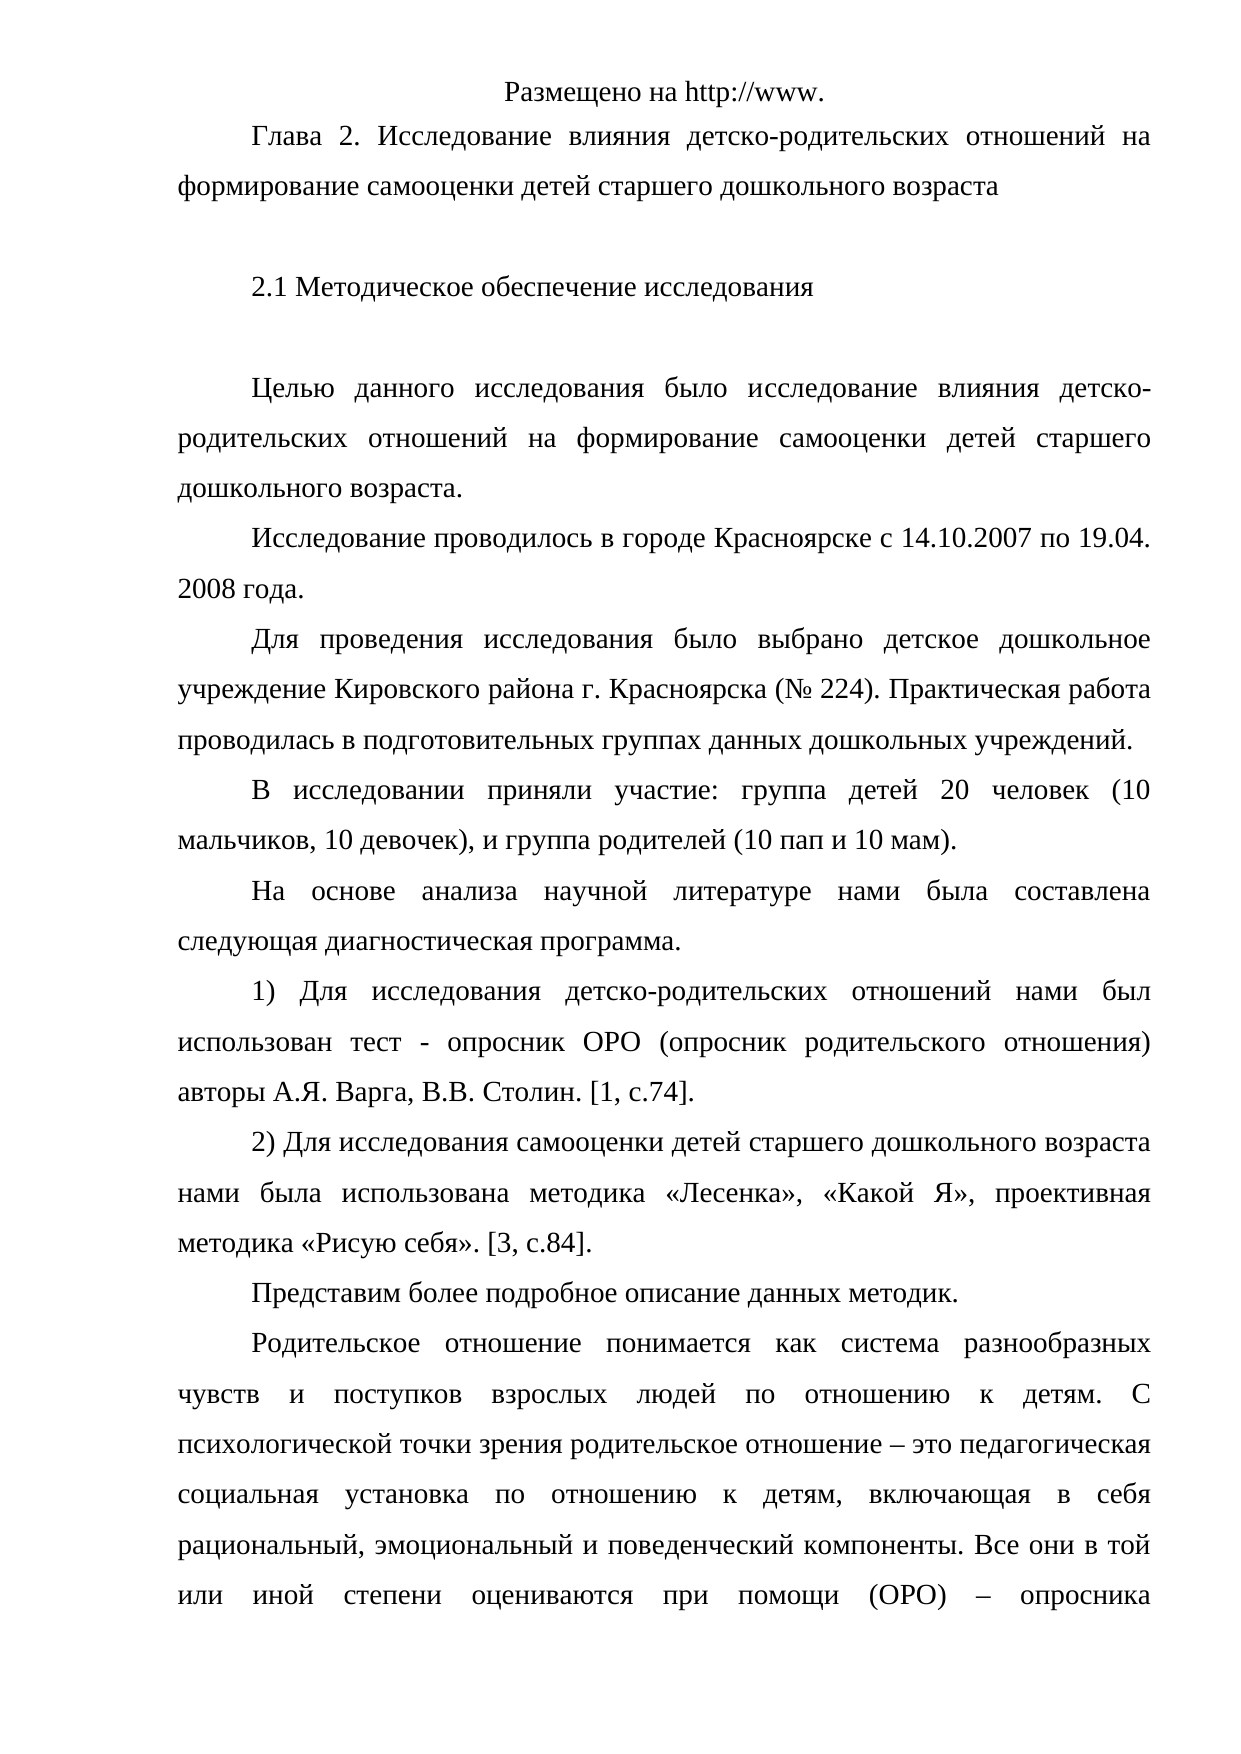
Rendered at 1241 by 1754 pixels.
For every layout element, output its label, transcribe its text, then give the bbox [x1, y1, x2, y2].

text 2.1 Методическое обеспечение исследования [177, 269, 1152, 303]
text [177, 1326, 1152, 1611]
text Представим более подробное описание данных методик. [177, 1275, 1152, 1309]
text В исследовании приняли участие: группа детей 20 человек (10 мальчиков, 10 девочек), и группа родителей (10 пап и 10 мам). [177, 772, 1152, 856]
text На основе анализа научной литературе нами была составлена следующая диагностическая программа. [177, 873, 1152, 957]
text 2) Для исследования самооценки детей старшего дошкольного возраста нами была использована методика «Лесенка», «Какой Я», проективная методика «Рисую себя». [3, с.84]. [177, 1124, 1152, 1258]
text Целью данного исследования было исследование влияния детско-родительских отношений на формирование самооценки детей старшего дошкольного возраста. [177, 370, 1152, 504]
text Глава 2. Исследование влияния детско-родительских отношений на формирование самооценки детей старшего дошкольного возраста [177, 118, 1152, 202]
text Для проведения исследования было выбрано детское дошкольное учреждение Кировского района г. Красноярска (№ 224). Практическая работа проводилась в подготовительных группах данных дошкольных учреждений. [177, 621, 1152, 755]
text Исследование проводилось в городе Красноярске с 14.10.2007 по 19.04. 2008 года. [177, 521, 1152, 604]
text 1) Для исследования детско-родительских отношений нами был использован тест - опросник ОРО (опросник родительского отношения) авторы А.Я. Варга, В.В. Столин. [1, с.74]. [177, 973, 1152, 1108]
